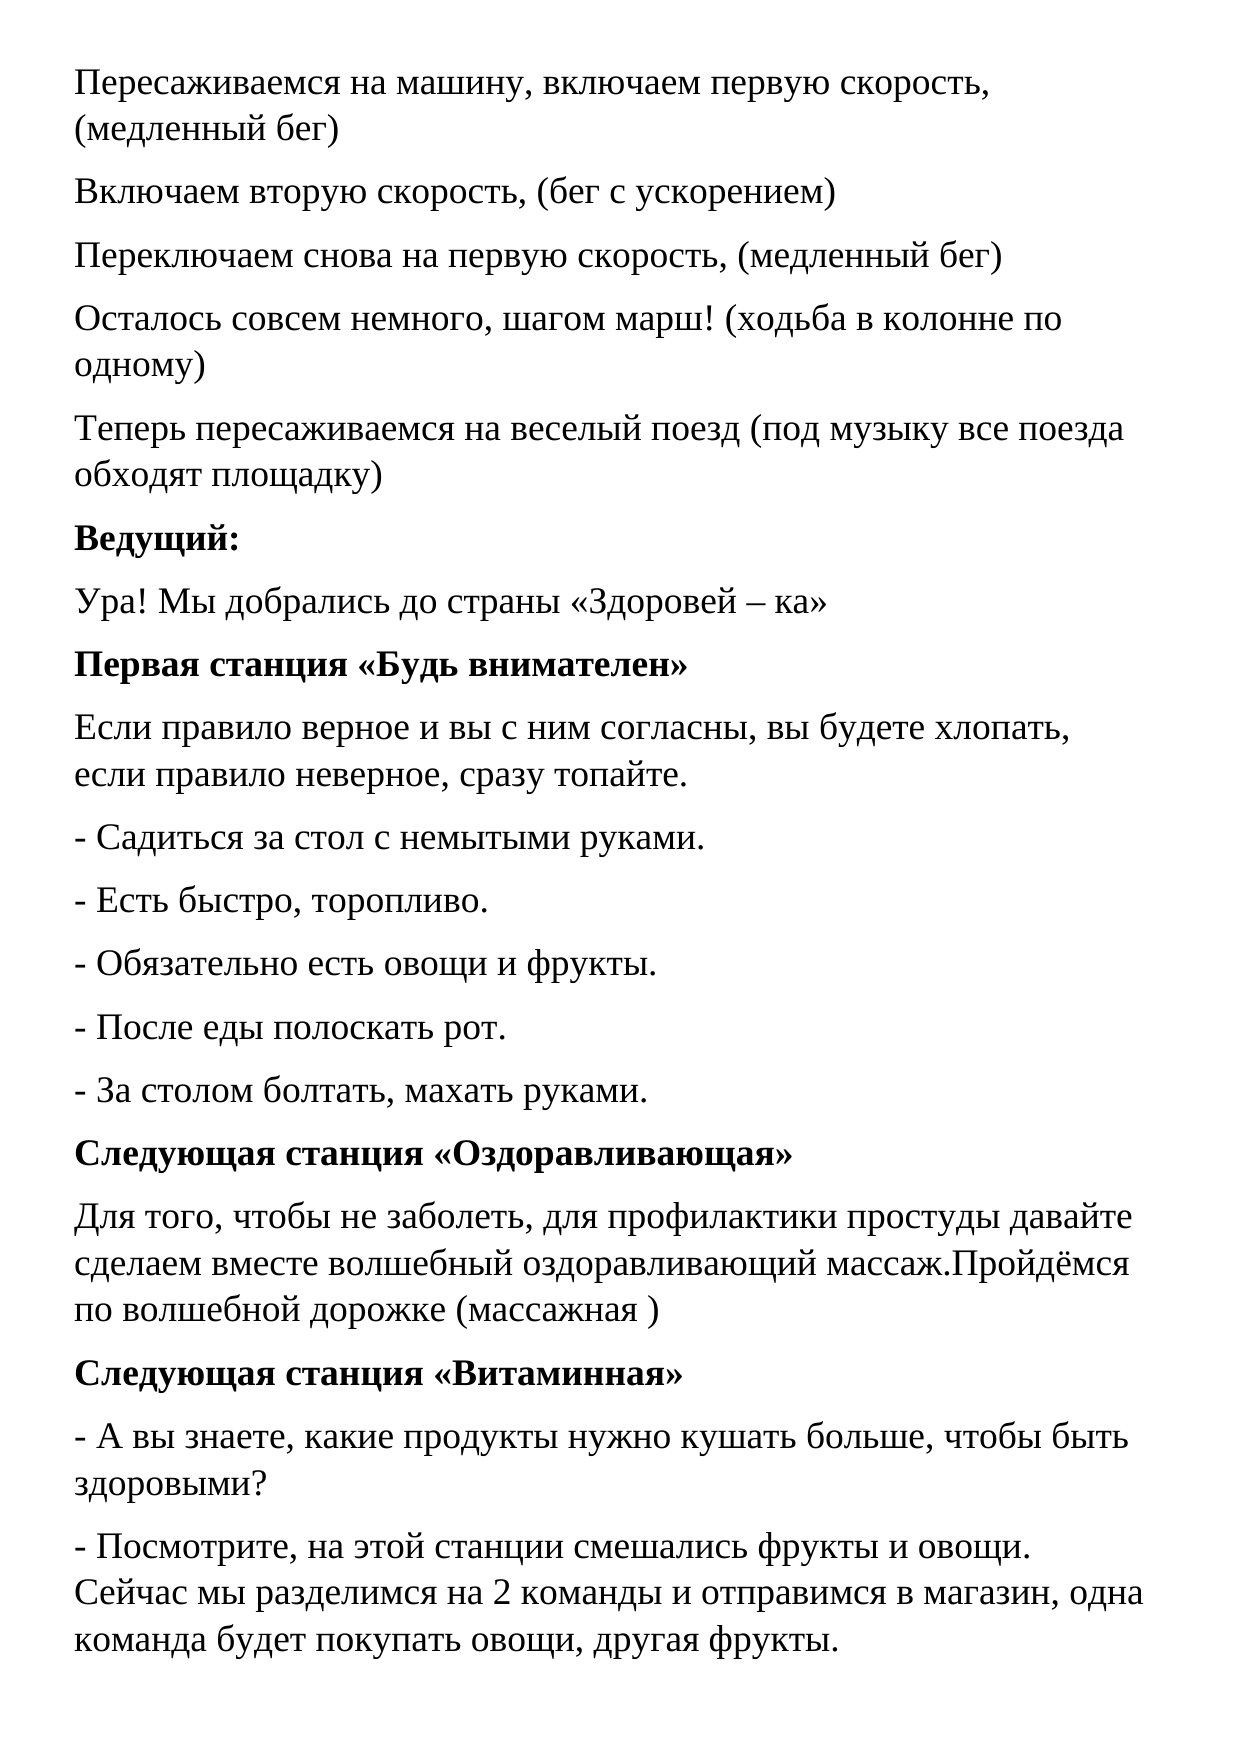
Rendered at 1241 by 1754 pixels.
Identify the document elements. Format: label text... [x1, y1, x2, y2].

text Первая станция «Будь внимателен» [74, 641, 1152, 684]
text - Садиться за стол с немытыми руками. [74, 814, 1152, 857]
text - А вы знаете, какие продукты нужно кушать больше, чтобы быть здоровыми? [74, 1413, 1152, 1503]
text Следующая станция «Витаминная» [74, 1350, 1152, 1393]
text Осталось совсем немного, шагом марш! (ходьба в колонне по одному) [74, 295, 1152, 385]
text - Есть быстро, торопливо. [74, 878, 1152, 921]
text Включаем вторую скорость, (бег с ускорением) [74, 169, 1152, 212]
text - Посмотрите, на этой станции смешались фрукты и овощи. Сейчас мы разделимся на 2 команды и отправимся в магазин, одна команда будет покупать овощи, другая фрукты. [74, 1523, 1152, 1659]
text Переключаем снова на первую скорость, (медленный бег) [74, 232, 1152, 275]
text Теперь пересаживаемся на веселый поезд (под музыку все поезда обходят площадку) [74, 405, 1152, 495]
text Ведущий: [74, 515, 1152, 558]
text Ура! Мы добрались до страны «Здоровей – ка» [74, 578, 1152, 621]
text Если правило верное и вы с ним согласны, вы будете хлопать, если правило неверное, сразу топайте. [74, 704, 1152, 794]
text - За столом болтать, махать руками. [74, 1067, 1152, 1110]
text Для того, чтобы не заболеть, для профилактики простуды давайте сделаем вместе волшебный оздоравливающий массаж.Пройдёмся по волшебной дорожке (массажная ) [74, 1194, 1152, 1330]
text Следующая станция «Оздоравливающая» [74, 1131, 1152, 1174]
text - Обязательно есть овощи и фрукты. [74, 941, 1152, 984]
text Пересаживаемся на машину, включаем первую скорость, (медленный бег) [74, 59, 1152, 149]
text - После еды полоскать рот. [74, 1004, 1152, 1047]
